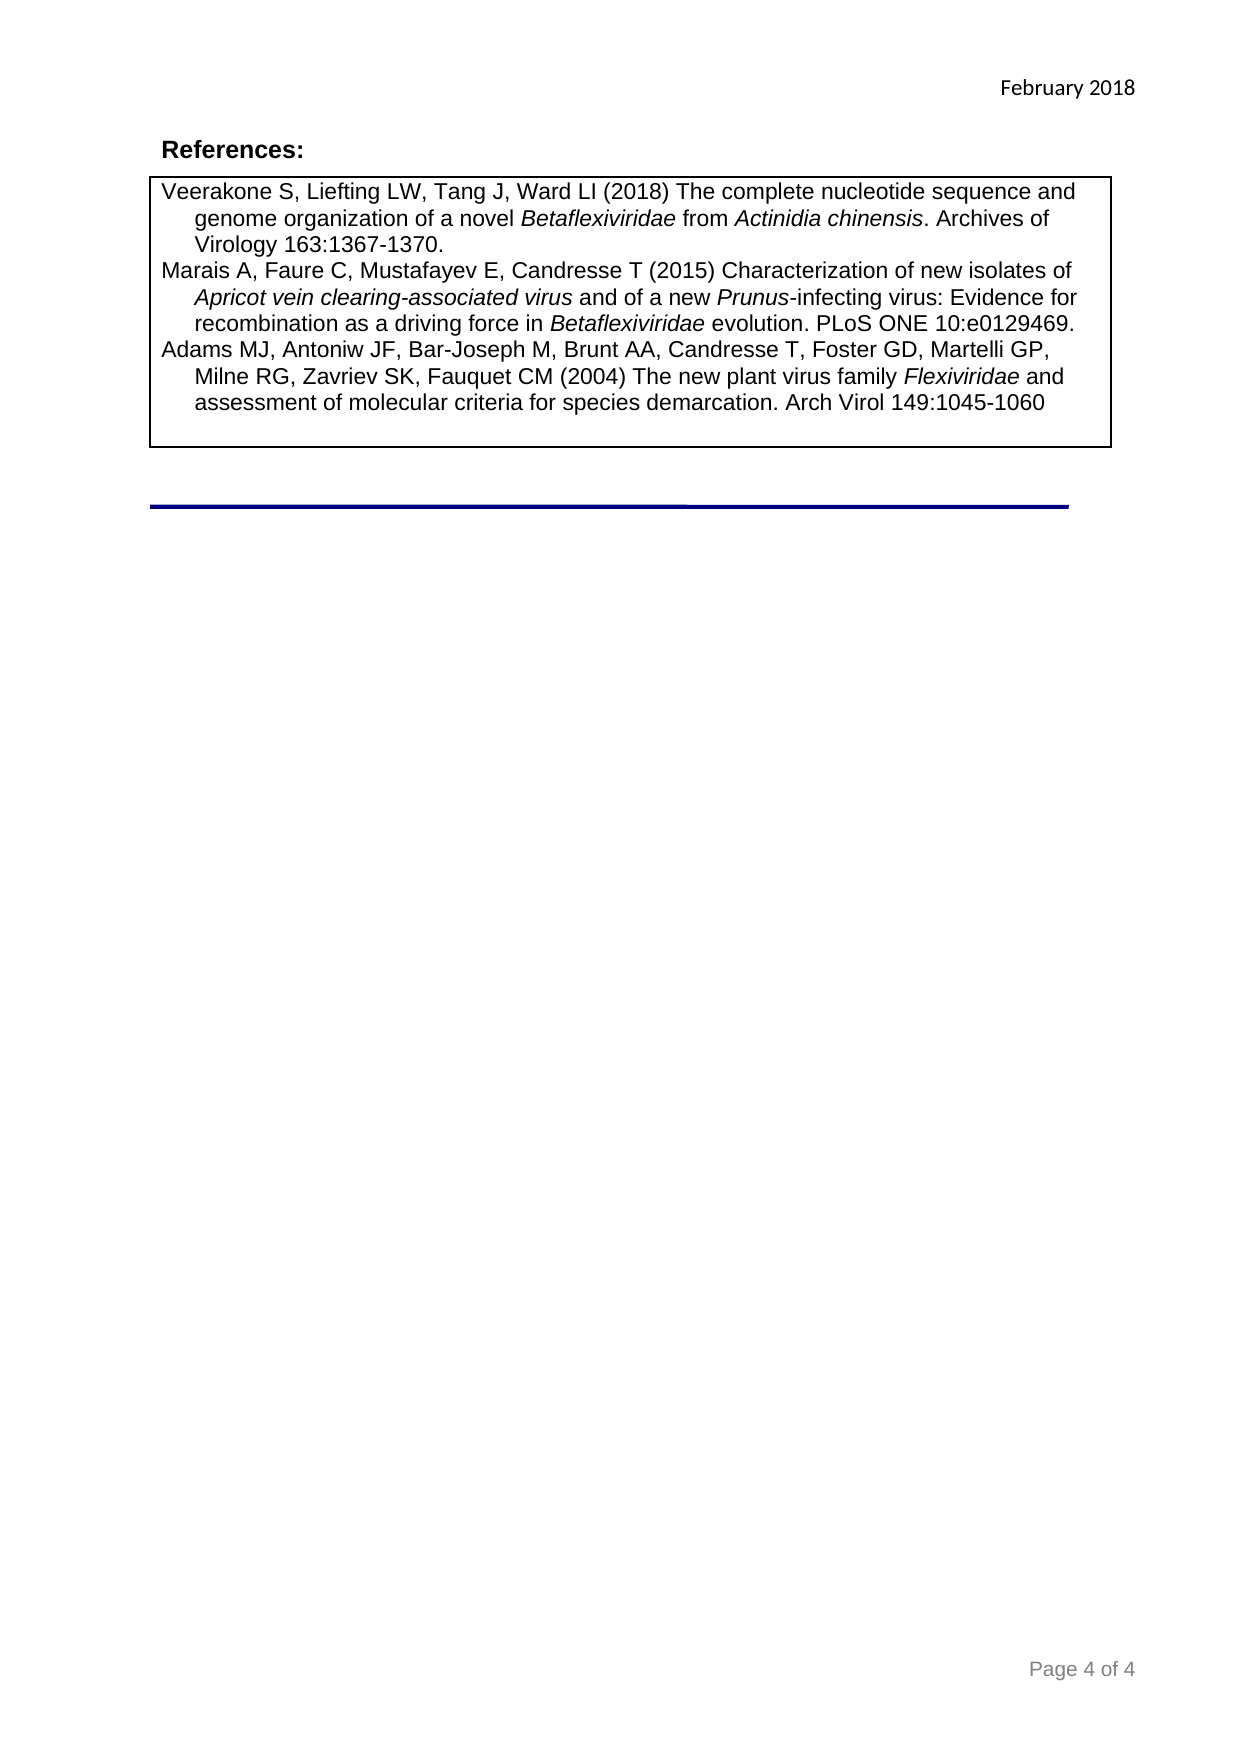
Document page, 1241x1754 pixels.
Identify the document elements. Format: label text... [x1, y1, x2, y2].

table_cell Veerakone S, Liefting LW, Tang J, Ward LI (2018) The complete nucleotide sequence and genome organization of a novel Betaflexiviridae from Actinidia chinensis. Archives of Virology 163:1367-1370. Marais A, Faure C, Mustafayev E, Candresse T (2015) Characterization of new isolates of Apricot vein clearing-associated virus and of a new Prunus-infecting virus: Evidence for recombination as a driving force in Betaflexiviridae evolution. PLoS ONE 10:e0129469. Adams MJ, Antoniw JF, Bar-Joseph M, Brunt AA, Candresse T, Foster GD, Martelli GP, Milne RG, Zavriev SK, Fauquet CM (2004) The new plant virus family Flexiviridae and assessment of molecular criteria for species demarcation. Arch Virol 149:1045-1060 [151, 178, 1110, 446]
table_header References: [150, 135, 1111, 176]
